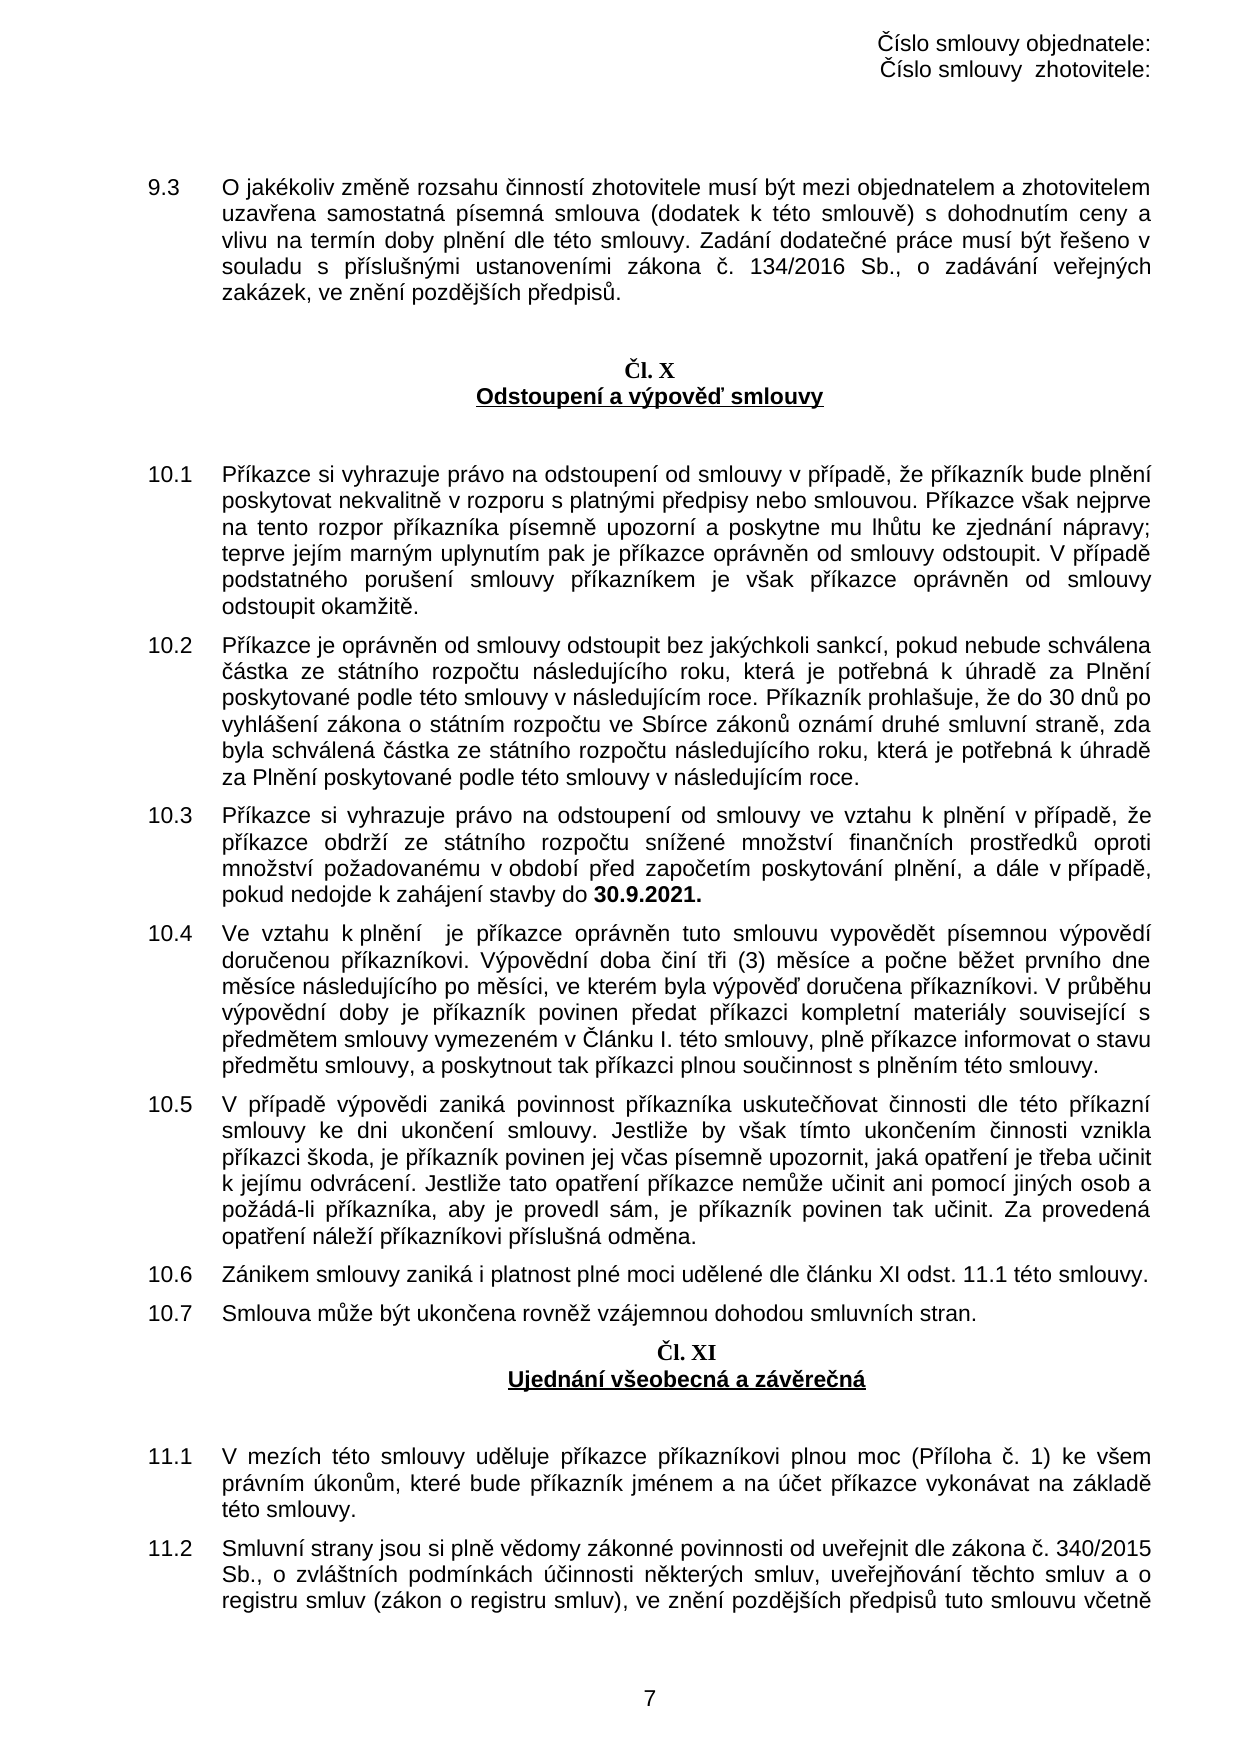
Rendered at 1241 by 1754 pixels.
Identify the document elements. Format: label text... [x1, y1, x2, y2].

list Příkazce si vyhrazuje právo na odstoupení od smlouvy ve vztahu k plnění v případě, že příkazce obdrží ze státního rozpočtu snížené množství finančních prostředků oproti množství požadovanému v období před započetím poskytování plnění, a dále v případě, pokud nedojde k zahájení stavby do 30.9.2021. [148, 802, 1152, 908]
list V mezích této smlouvy uděluje příkazce příkazníkovi plnou moc (Příloha č. 1) ke všem právním úkonům, které bude příkazník jménem a na účet příkazce vykonávat na základě této smlouvy. [148, 1443, 1152, 1522]
list V případě výpovědi zaniká povinnost příkazníka uskutečňovat činnosti dle této příkazní smlouvy ke dni ukončení smlouvy. Jestliže by však tímto ukončením činnosti vznikla příkazci škoda, je příkazník povinen jej včas písemně upozornit, jaká opatření je třeba učinit k jejímu odvrácení. Jestliže tato opatření příkazce nemůže učinit ani pomocí jiných osob a požádá-li příkazníka, aby je provedl sám, je příkazník povinen tak učinit. Za provedená opatření náleží příkazníkovi příslušná odměna. [148, 1091, 1152, 1249]
list O jakékoliv změně rozsahu činností zhotovitele musí být mezi objednatelem a zhotovitelem uzavřena samostatná písemná smlouva (dodatek k této smlouvě) s dohodnutím ceny a vlivu na termín doby plnění dle této smlouvy. Zadání dodatečné práce musí být řešeno v souladu s příslušnými ustanoveními zákona č. 134/2016 Sb., o zadávání veřejných zakázek, ve znění pozdějších předpisů. [148, 174, 1152, 306]
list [148, 1535, 1152, 1614]
list Smlouva může být ukončena rovněž vzájemnou dohodou smluvních stran. [148, 1300, 1152, 1327]
list Ve vztahu k plnění je příkazce oprávněn tuto smlouvu vypovědět písemnou výpovědí doručenou příkazníkovi. Výpovědní doba činí tři (3) měsíce a počne běžet prvního dne měsíce následujícího po měsíci, ve kterém byla výpověď doručena příkazníkovi. V průběhu výpovědní doby je příkazník povinen předat příkazci kompletní materiály související s předmětem smlouvy vymezeném v Článku I. této smlouvy, plně příkazce informovat o stavu předmětu smlouvy, a poskytnout tak příkazci plnou součinnost s plněním této smlouvy. [148, 920, 1152, 1078]
list Čl. X Odstoupení a výpověď smlouvy [148, 357, 1152, 410]
list Zánikem smlouvy zaniká i platnost plné moci udělené dle článku XI odst. 11.1 této smlouvy. [148, 1261, 1152, 1288]
list Příkazce je oprávněn od smlouvy odstoupit bez jakýchkoli sankcí, pokud nebude schválena částka ze státního rozpočtu následujícího roku, která je potřebná k úhradě za Plnění poskytované podle této smlouvy v následujícím roce. Příkazník prohlašuje, že do 30 dnů po vyhlášení zákona o státním rozpočtu ve Sbírce zákonů oznámí druhé smluvní straně, zda byla schválená částka ze státního rozpočtu následujícího roku, která je potřebná k úhradě za Plnění poskytované podle této smlouvy v následujícím roce. [148, 632, 1152, 790]
list Čl. XI Ujednání všeobecná a závěrečná [222, 1339, 1152, 1392]
list Příkazce si vyhrazuje právo na odstoupení od smlouvy v případě, že příkazník bude plnění poskytovat nekvalitně v rozporu s platnými předpisy nebo smlouvou. Příkazce však nejprve na tento rozpor příkazníka písemně upozorní a poskytne mu lhůtu ke zjednání nápravy; teprve jejím marným uplynutím pak je příkazce oprávněn od smlouvy odstoupit. V případě podstatného porušení smlouvy příkazníkem je však příkazce oprávněn od smlouvy odstoupit okamžitě. [148, 461, 1152, 619]
